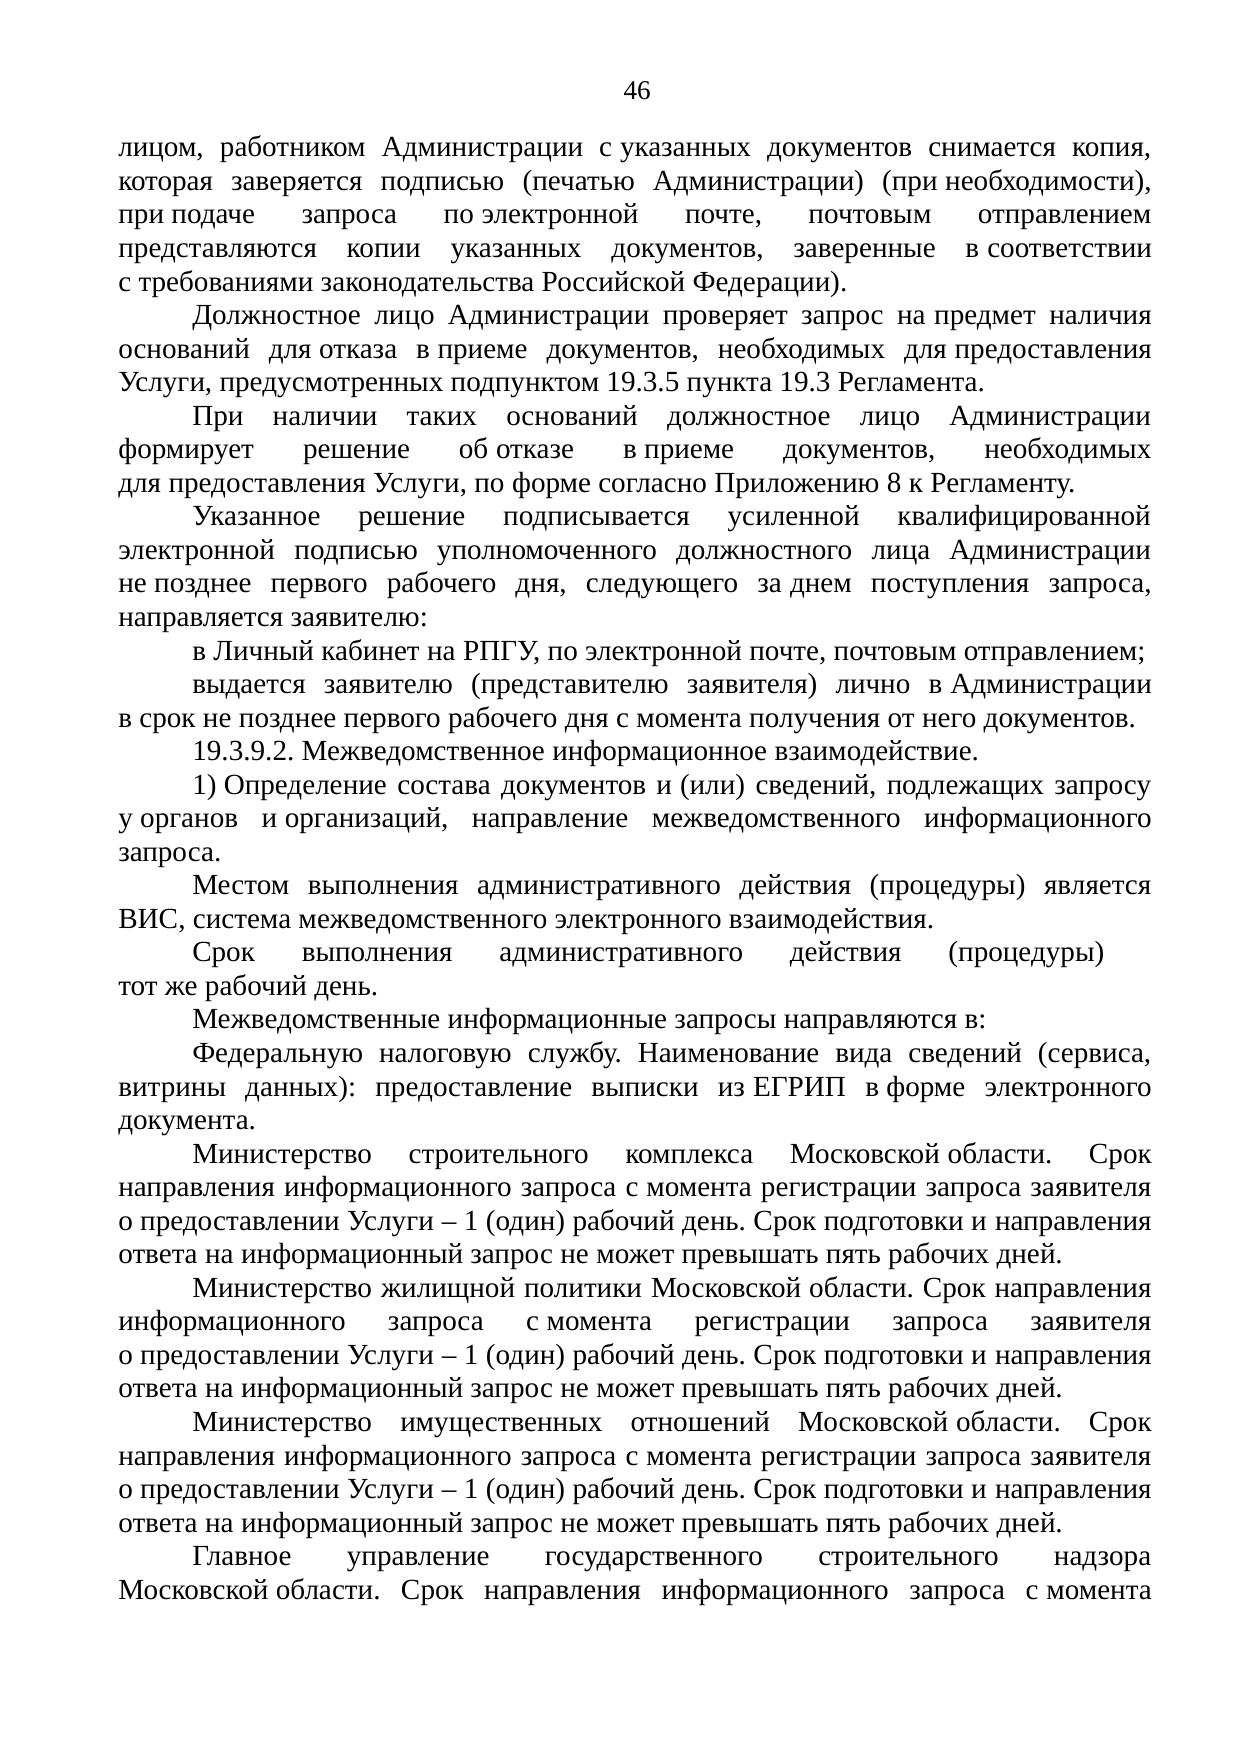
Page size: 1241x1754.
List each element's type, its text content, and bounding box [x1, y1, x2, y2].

text выдается заявителю (представителю заявителя) лично в Администрации в срок не позднее первого рабочего дня с момента получения от него документов. [118, 666, 1152, 733]
text Указанное решение подписывается усиленной квалифицированной электронной подписью уполномоченного должностного лица Администрации не позднее первого рабочего дня, следующего за днем поступления запроса, направляется заявителю: [118, 498, 1152, 633]
text Срок выполнения административного действия (процедуры) тот же рабочий день. [118, 934, 1152, 1002]
text При наличии таких оснований должностное лицо Администрации формирует решение об отказе в приеме документов, необходимых для предоставления Услуги, по форме согласно Приложению 8 к Регламенту. [118, 398, 1152, 498]
text 19.3.9.2. Межведомственное информационное взаимодействие. [118, 733, 1152, 767]
text Федеральную налоговую службу. Наименование вида сведений (сервиса, витрины данных): предоставление выписки из ЕГРИП в форме электронного документа. [118, 1035, 1152, 1136]
text Должностное лицо Администрации проверяет запрос на предмет наличия оснований для отказа в приеме документов, необходимых для предоставления Услуги, предусмотренных подпунктом 19.3.5 пункта 19.3 Регламента. [118, 297, 1152, 398]
text Министерство имущественных отношений Московской области. Срок направления информационного запроса с момента регистрации запроса заявителя о предоставлении Услуги ⁠–⁠ 1 (один) рабочий день. Срок подготовки и направления ответа на информационный запрос не может превышать пять рабочих дней. [118, 1404, 1152, 1538]
text Министерство строительного комплекса Московской области. Срок направления информационного запроса с момента регистрации запроса заявителя о предоставлении Услуги ⁠–⁠ 1 (один) рабочий день. Срок подготовки и направления ответа на информационный запрос не может превышать пять рабочих дней. [118, 1136, 1152, 1270]
text в Личный кабинет на РПГУ, по электронной почте, почтовым отправлением; [118, 633, 1152, 666]
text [118, 129, 1152, 297]
text Местом выполнения административного действия (процедуры) является ВИС, система межведомственного электронного взаимодействия. [118, 867, 1152, 934]
text Министерство жилищной политики Московской области. Срок направления информационного запроса с момента регистрации запроса заявителя о предоставлении Услуги ⁠–⁠ 1 (один) рабочий день. Срок подготовки и направления ответа на информационный запрос не может превышать пять рабочих дней. [118, 1270, 1152, 1404]
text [118, 1538, 1152, 1605]
text Межведомственные информационные запросы направляются в: [118, 1002, 1152, 1035]
text 1) Определение состава документов и (или) сведений, подлежащих запросу у органов и организаций, направление межведомственного информационного запроса. [118, 767, 1152, 867]
